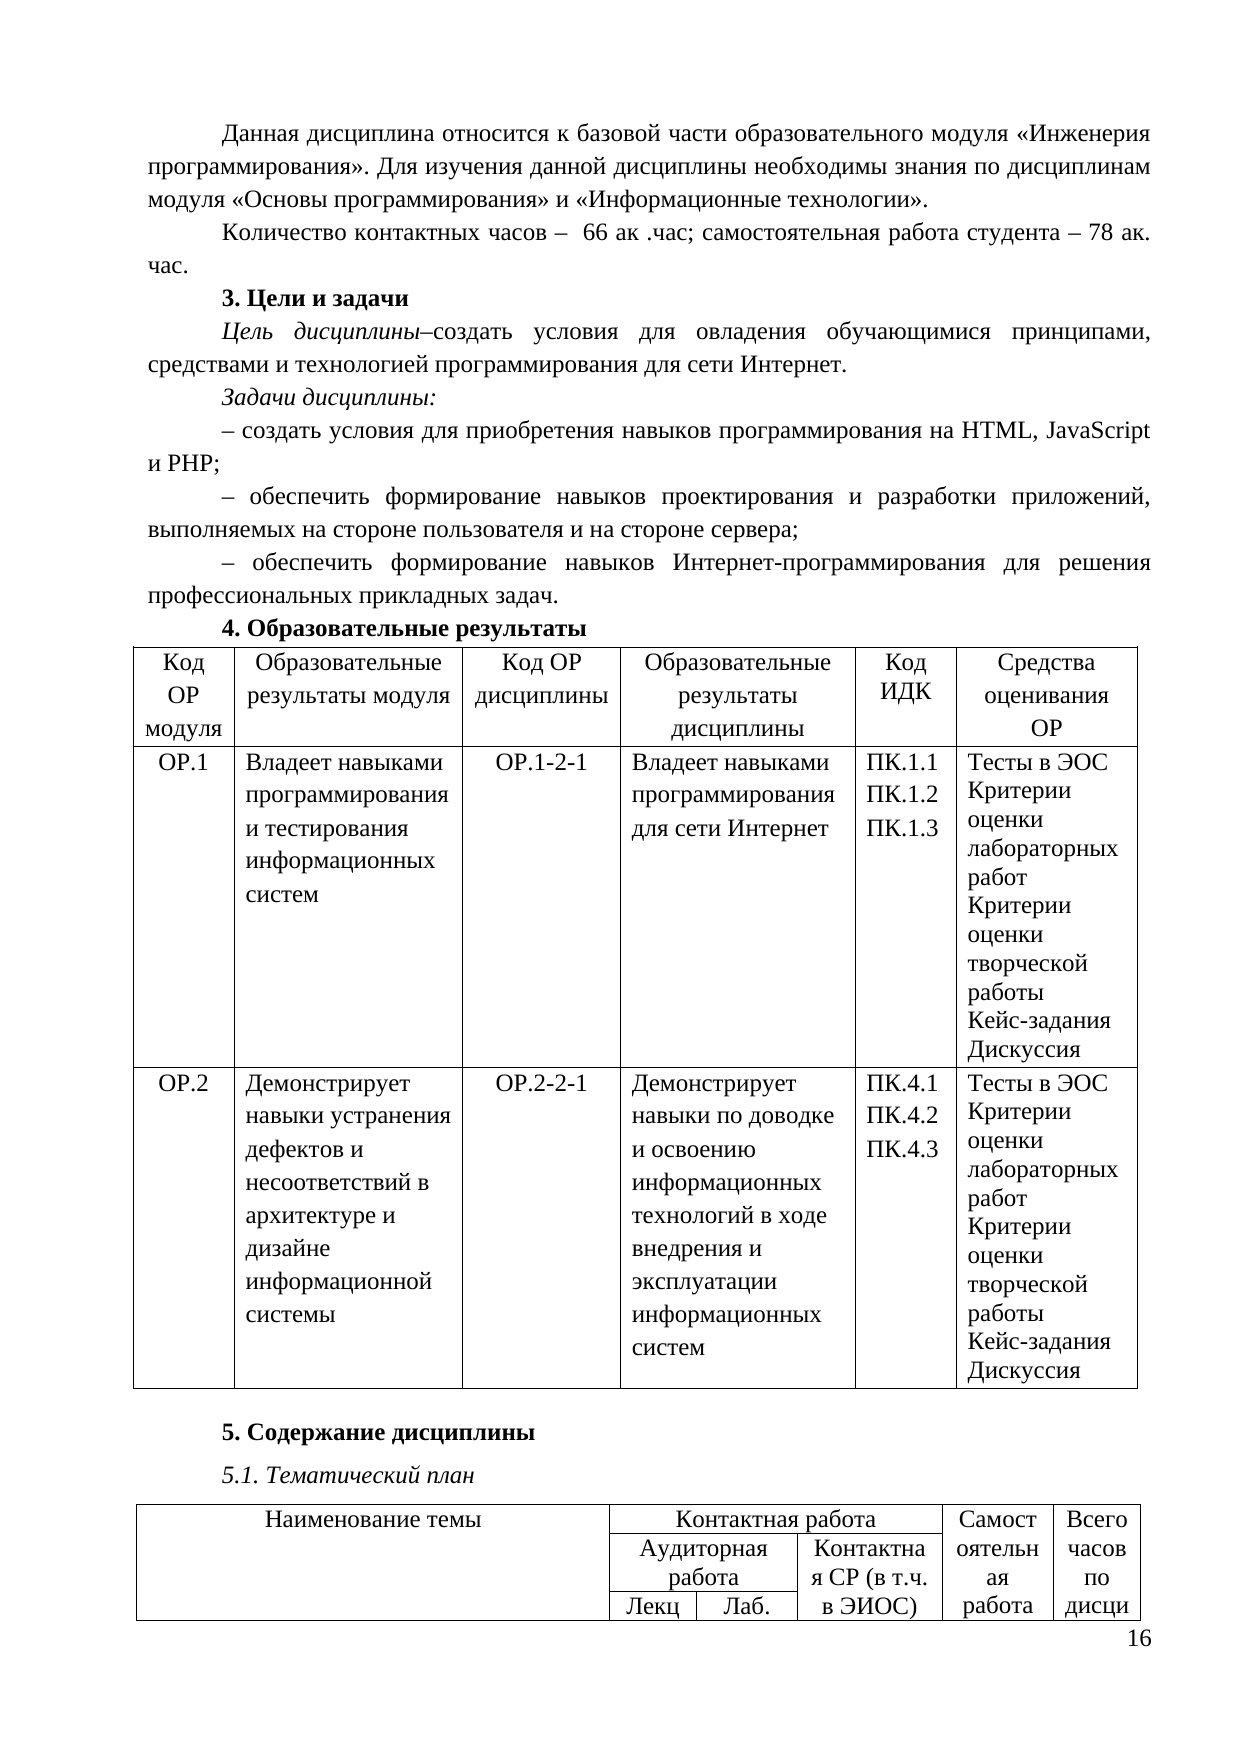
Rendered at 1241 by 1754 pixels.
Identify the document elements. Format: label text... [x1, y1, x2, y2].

table_header Образовательные результаты дисциплины [621, 648, 855, 746]
text – обеспечить формирование навыков проектирования и разработки приложений, выполняемых на стороне пользователя и на стороне сервера; [148, 481, 1152, 543]
text 5. Содержание дисциплины [148, 1417, 1152, 1446]
table_cell ОР.1-2-1 [463, 747, 620, 1067]
table_cell Демонстрирует навыки по доводке и освоению информационных технологий в ходе внедрения и эксплуатации информационных систем [621, 1068, 855, 1388]
table_header Всего часов по дисциплине [1054, 1505, 1140, 1620]
table_cell ОР.2 [134, 1068, 234, 1388]
table_cell Контактная СР (в т.ч. в ЭИОС) [798, 1534, 942, 1620]
text Данная дисциплина относится к базовой части образовательного модуля «Инженерия программирования». Для изучения данной дисциплины необходимы знания по дисциплинам модуля «Основы программирования» и «Информационные технологии». [148, 118, 1152, 213]
text – создать условия для приобретения навыков программирования на HTML, JavaScript и PHP; [148, 415, 1152, 477]
text Количество контактных часов – 66 ак .час; самостоятельная работа студента – 78 ак. час. [148, 217, 1152, 279]
table_cell Владеет навыками программирования и тестирования информационных систем [235, 747, 462, 1067]
table_cell ПК.1.1 ПК.1.2 ПК.1.3 [856, 747, 956, 1067]
table_header Код ОР дисциплины [463, 648, 620, 746]
table_header Образовательные результаты модуля [235, 648, 462, 746]
table_header Код ОР модуля [134, 648, 234, 746]
table_header Контактная работа [610, 1505, 942, 1533]
table_cell Тесты в ЭОС Критерии оценки лабораторных работ Критерии оценки творческой работы Кейс-задания Дискуссия [957, 747, 1137, 1067]
table_header Средства оценивания ОР [957, 648, 1137, 746]
table_header Код ИДК [856, 648, 956, 746]
table_header Самостоятельная работа [943, 1505, 1053, 1620]
text 3. Цели и задачи [148, 283, 1152, 312]
text Задачи дисциплины: [148, 382, 1152, 411]
table_cell ОР.1 [134, 747, 234, 1067]
table_cell Лекции [610, 1592, 696, 1620]
table_cell Демонстрирует навыки устранения дефектов и несоответствий в архитектуре и дизайне информационной системы [235, 1068, 462, 1388]
text 4. Образовательные результаты [148, 613, 1152, 642]
table_cell Тесты в ЭОС Критерии оценки лабораторных работ Критерии оценки творческой работы Кейс-задания Дискуссия [957, 1068, 1137, 1388]
text – обеспечить формирование навыков Интернет-программирования для решения профессиональных прикладных задач. [148, 547, 1152, 609]
text Цель дисциплины–создать условия для овладения обучающимися принципами, средствами и технологией программирования для сети Интернет. [148, 316, 1152, 378]
table_cell Лаб. работы [697, 1592, 797, 1620]
table_cell ПК.4.1 ПК.4.2 ПК.4.3 [856, 1068, 956, 1388]
table_cell ОР.2-2-1 [463, 1068, 620, 1388]
table_cell Владеет навыками программирования для сети Интернет [621, 747, 855, 1067]
table_cell Аудиторная работа [610, 1534, 797, 1591]
text 5.1. Тематический план [148, 1461, 1152, 1489]
table_header Наименование темы [137, 1505, 609, 1620]
